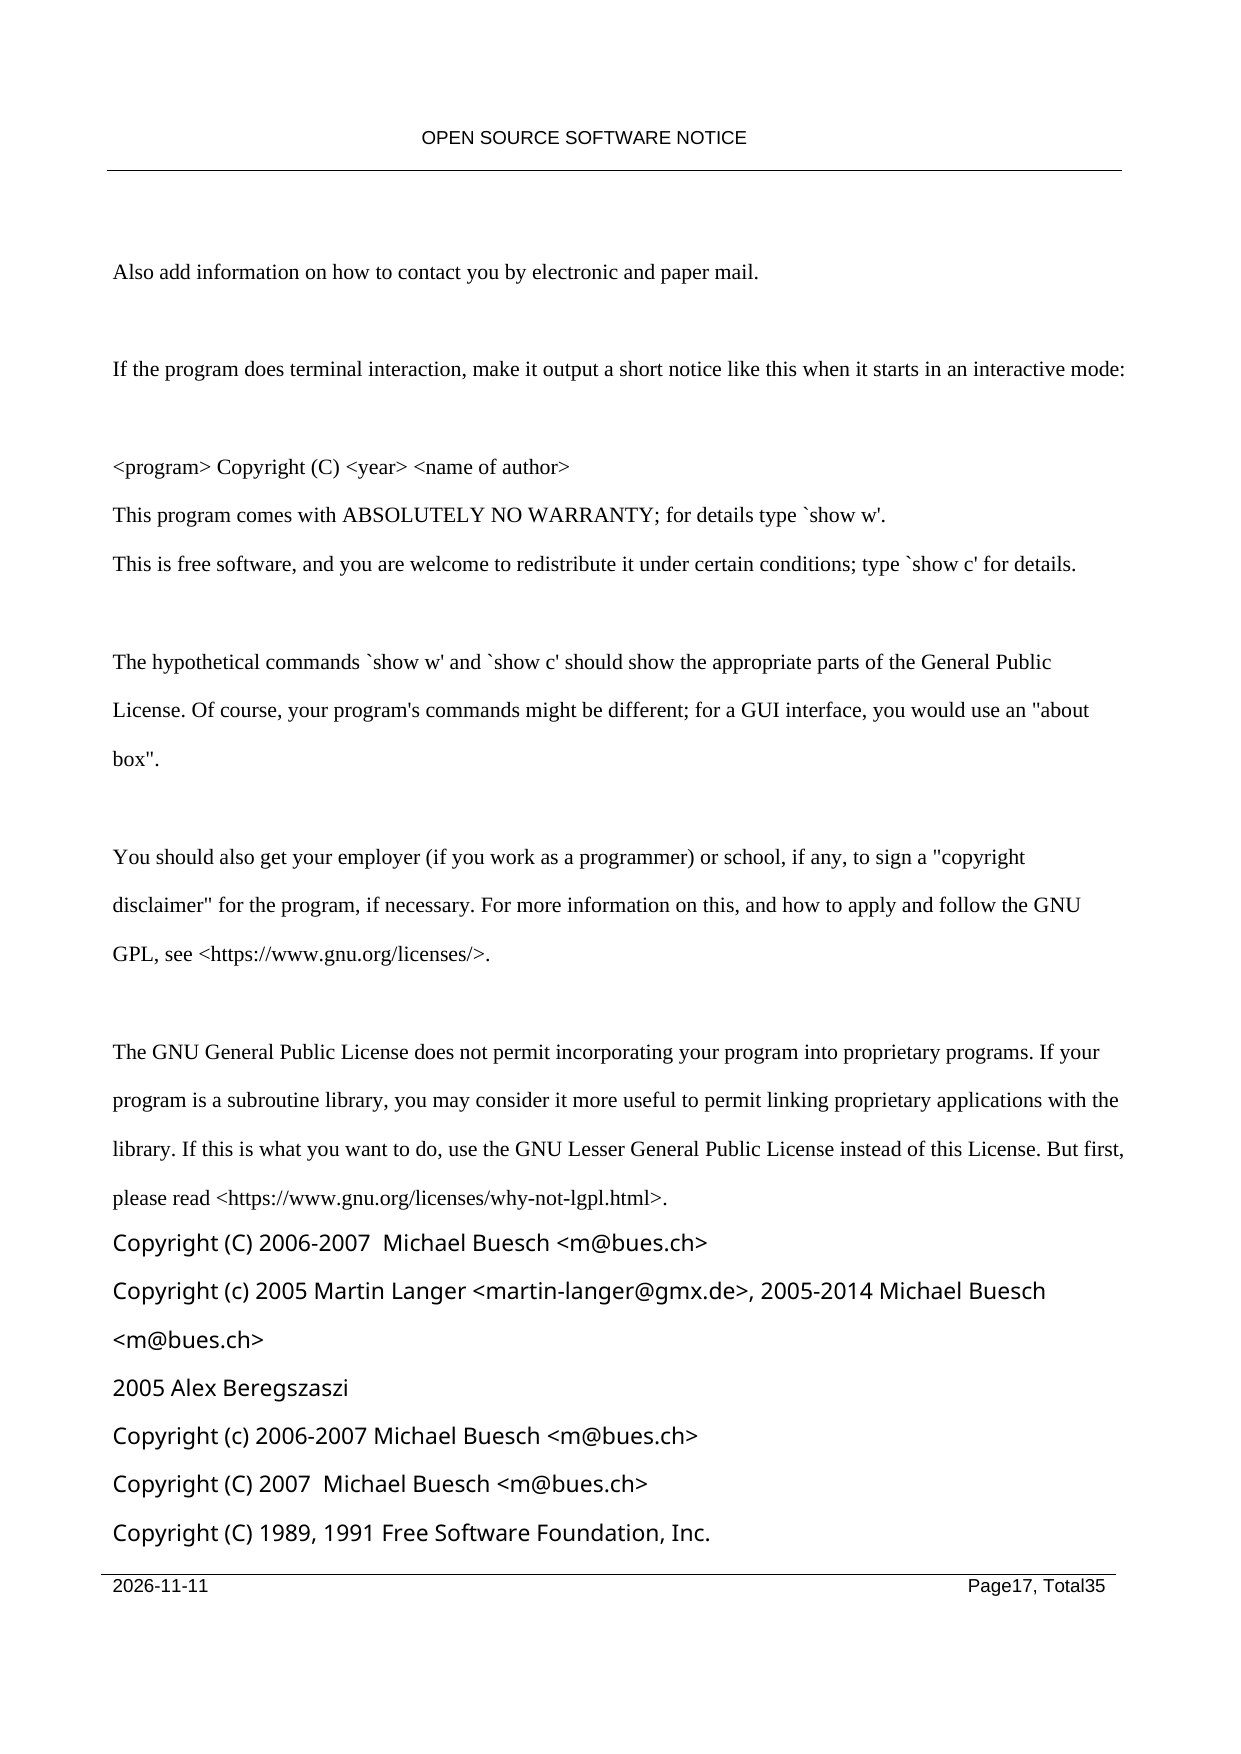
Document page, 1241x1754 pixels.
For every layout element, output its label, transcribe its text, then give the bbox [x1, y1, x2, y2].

text Copyright (c) 2005 Martin Langer <martin-langer@gmx.de>, 2005-2014 Michael Buesch <m@bues.ch> [112, 1274, 1128, 1356]
text Copyright (C) 2007 Michael Buesch <m@bues.ch> [112, 1468, 1128, 1500]
text Copyright (c) 2006-2007 Michael Buesch <m@bues.ch> [112, 1419, 1128, 1452]
text Copyright (C) 2006-2007 Michael Buesch <m@bues.ch> [112, 1226, 1128, 1259]
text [112, 206, 1128, 1214]
text Copyright (C) 1989, 1991 Free Software Foundation, Inc. [112, 1516, 1128, 1548]
text 2005 Alex Beregszaszi [112, 1371, 1128, 1404]
